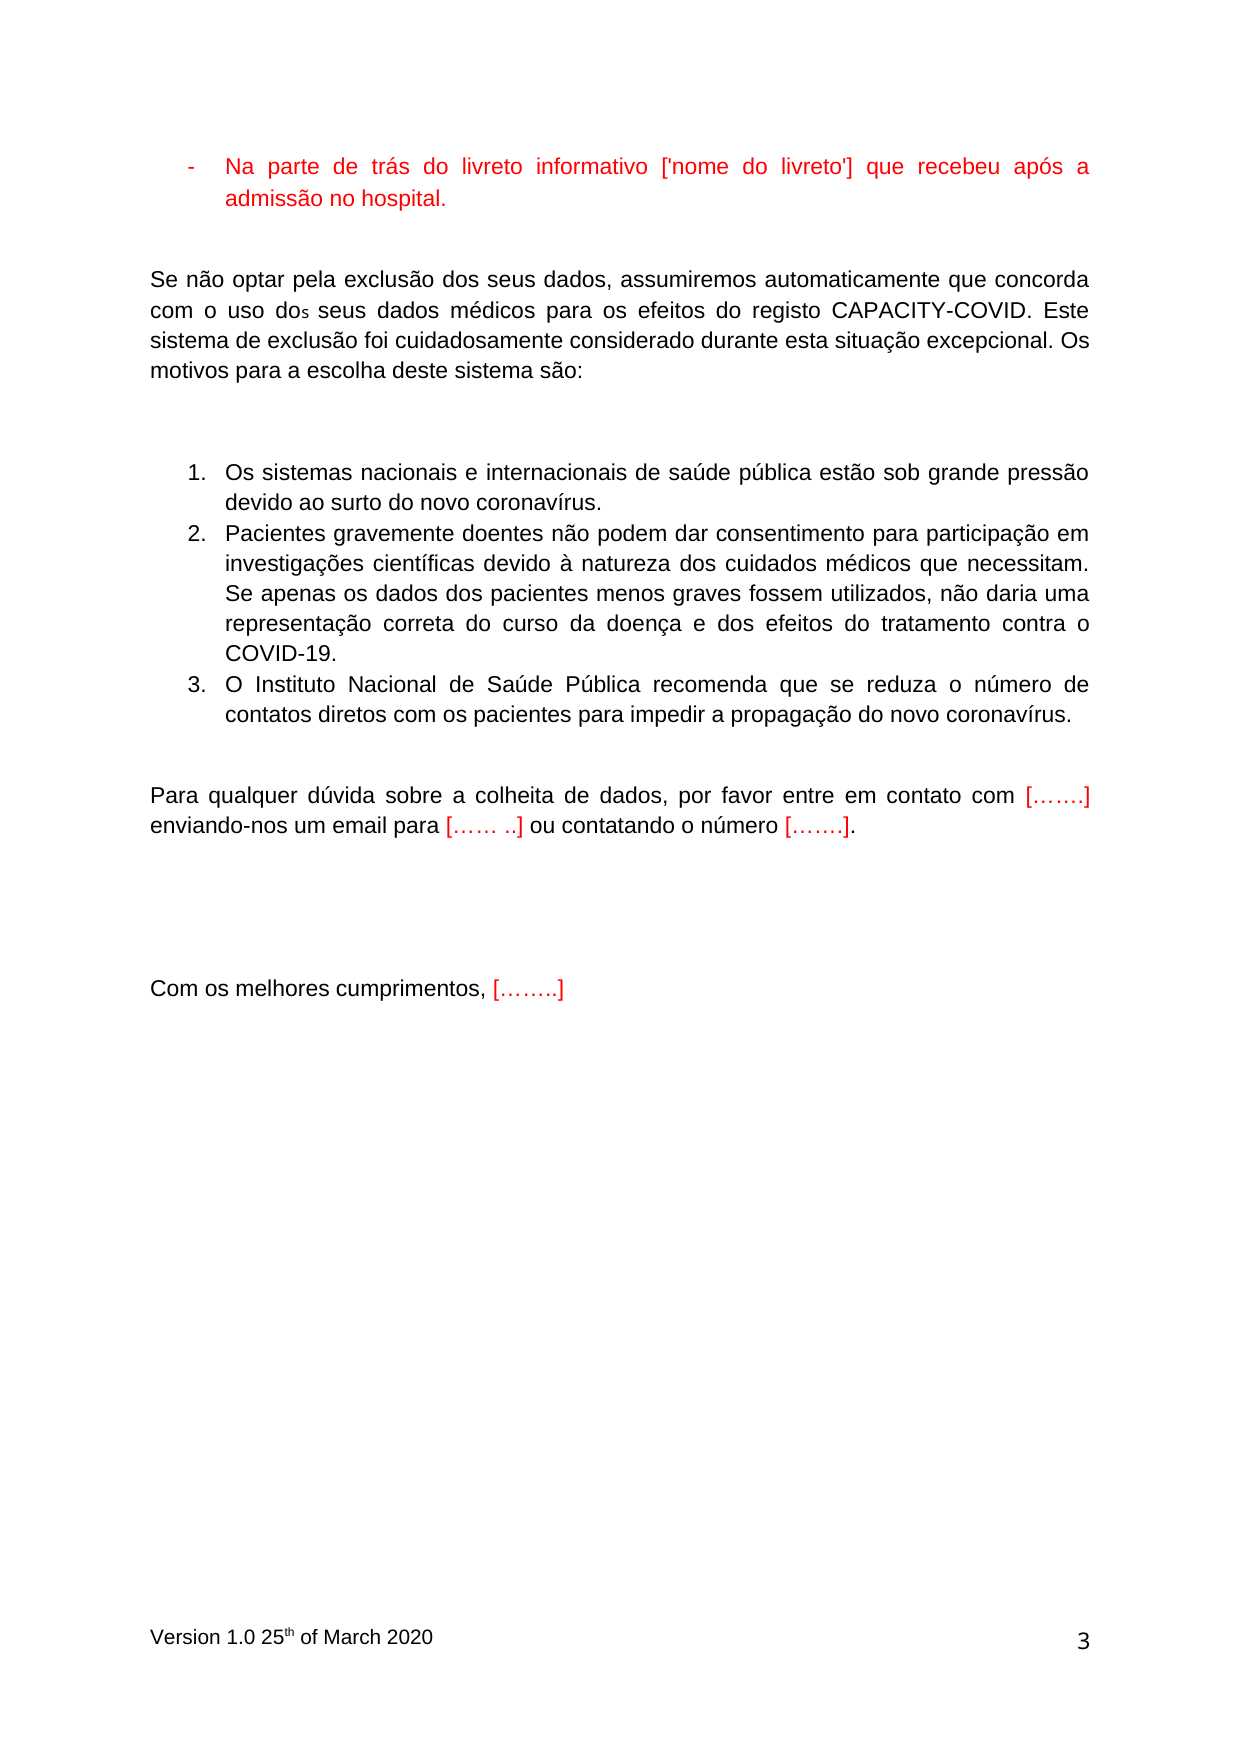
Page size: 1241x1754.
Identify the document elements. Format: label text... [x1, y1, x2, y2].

text Para qualquer dúvida sobre a colheita de dados, por favor entre em contato com […….] enviando-nos um email para […… ..] ou contatando o número […….]. [150, 782, 1090, 838]
list O Instituto Nacional de Saúde Pública recomenda que se reduza o número de contatos diretos com os pacientes para impedir a propagação do novo coronavírus. [187, 671, 1090, 727]
text Se não optar pela exclusão dos seus dados, assumiremos automaticamente que concorda com o uso dos seus dados médicos para os efeitos do registo CAPACITY-COVID. Este sistema de exclusão foi cuidadosamente considerado durante esta situação excepcional. Os motivos para a escolha deste sistema são: [150, 266, 1090, 383]
list Na parte de trás do livreto informativo ['nome do livreto'] que recebeu após a admissão no hospital. [187, 150, 1090, 211]
text Com os melhores cumprimentos, [……..] [150, 975, 1090, 1001]
list Os sistemas nacionais e internacionais de saúde pública estão sob grande pressão devido ao surto do novo coronavírus. [187, 459, 1090, 516]
list Pacientes gravemente doentes não podem dar consentimento para participação em investigações científicas devido à natureza dos cuidados médicos que necessitam. Se apenas os dados dos pacientes menos graves fossem utilizados, não daria uma representação correta do curso da doença e dos efeitos do tratamento contra o COVID-19. [187, 519, 1090, 667]
